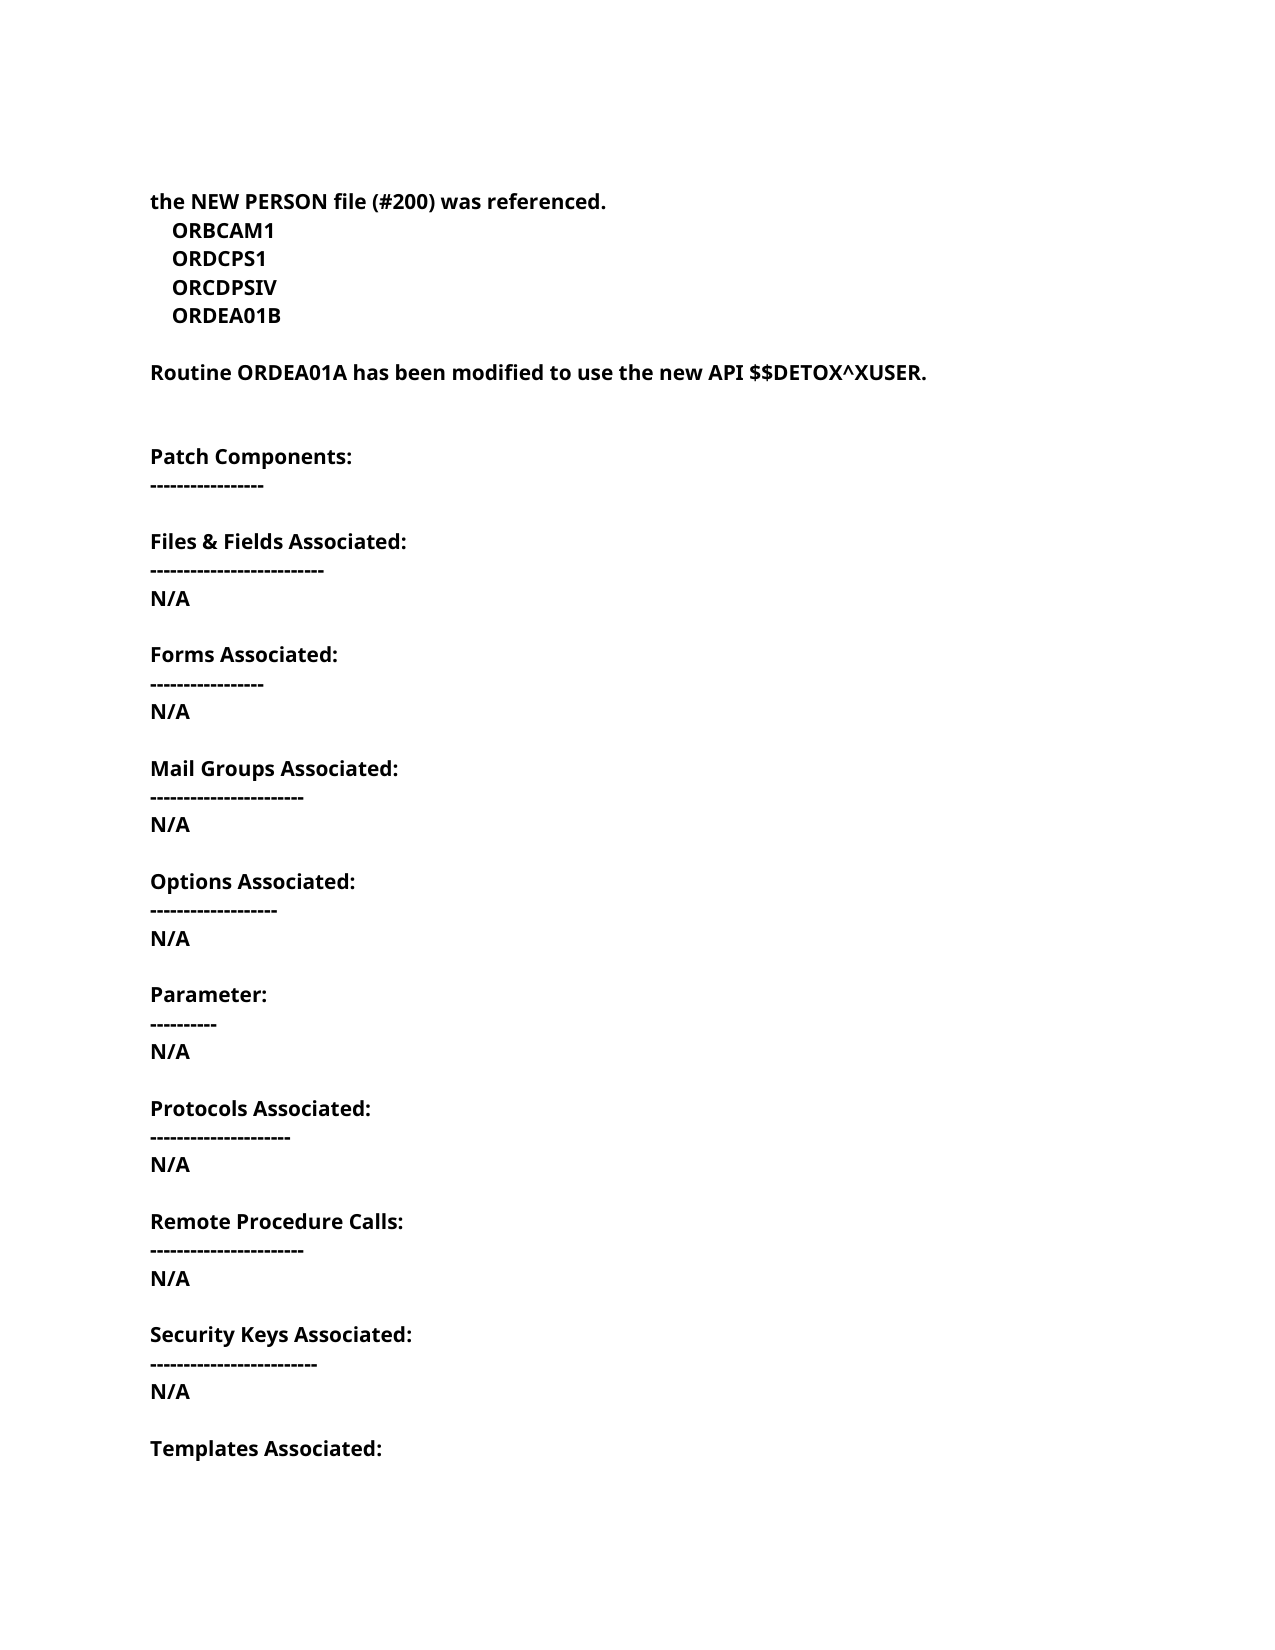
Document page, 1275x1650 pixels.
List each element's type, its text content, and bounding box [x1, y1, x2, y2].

text ORBCAM1 [150, 216, 1125, 244]
text Remote Procedure Calls: [150, 1207, 1125, 1236]
text Parameter: [150, 980, 1125, 1009]
text N/A [150, 1264, 1125, 1292]
text ORDCPS1 [150, 244, 1125, 273]
text N/A [150, 584, 1125, 612]
text N/A [150, 1377, 1125, 1406]
text --------------------- [150, 1122, 1125, 1151]
text -------------------------- [150, 556, 1125, 584]
text N/A [150, 1151, 1125, 1179]
text ORCDPSIV [150, 273, 1125, 301]
text ORDEA01B [150, 301, 1125, 330]
text Mail Groups Associated: [150, 754, 1125, 782]
text Files & Fields Associated: [150, 527, 1125, 556]
text ----------------------- [150, 782, 1125, 811]
text Options Associated: [150, 867, 1125, 896]
text N/A [150, 697, 1125, 726]
text Patch Components: [150, 442, 1125, 471]
text ------------------------- [150, 1349, 1125, 1377]
text ----------------- [150, 471, 1125, 499]
text ------------------- [150, 896, 1125, 924]
text Protocols Associated: [150, 1094, 1125, 1122]
text N/A [150, 811, 1125, 839]
text ----------------------- [150, 1236, 1125, 1264]
text Templates Associated: [150, 1434, 1125, 1462]
text the NEW PERSON file (#200) was referenced. [150, 187, 1125, 216]
text ---------- [150, 1009, 1125, 1037]
text ----------------- [150, 669, 1125, 697]
text Routine ORDEA01A has been modified to use the new API $$DETOX^XUSER. [150, 358, 1125, 386]
text N/A [150, 1037, 1125, 1066]
text N/A [150, 924, 1125, 952]
text Security Keys Associated: [150, 1320, 1125, 1349]
text Forms Associated: [150, 640, 1125, 669]
